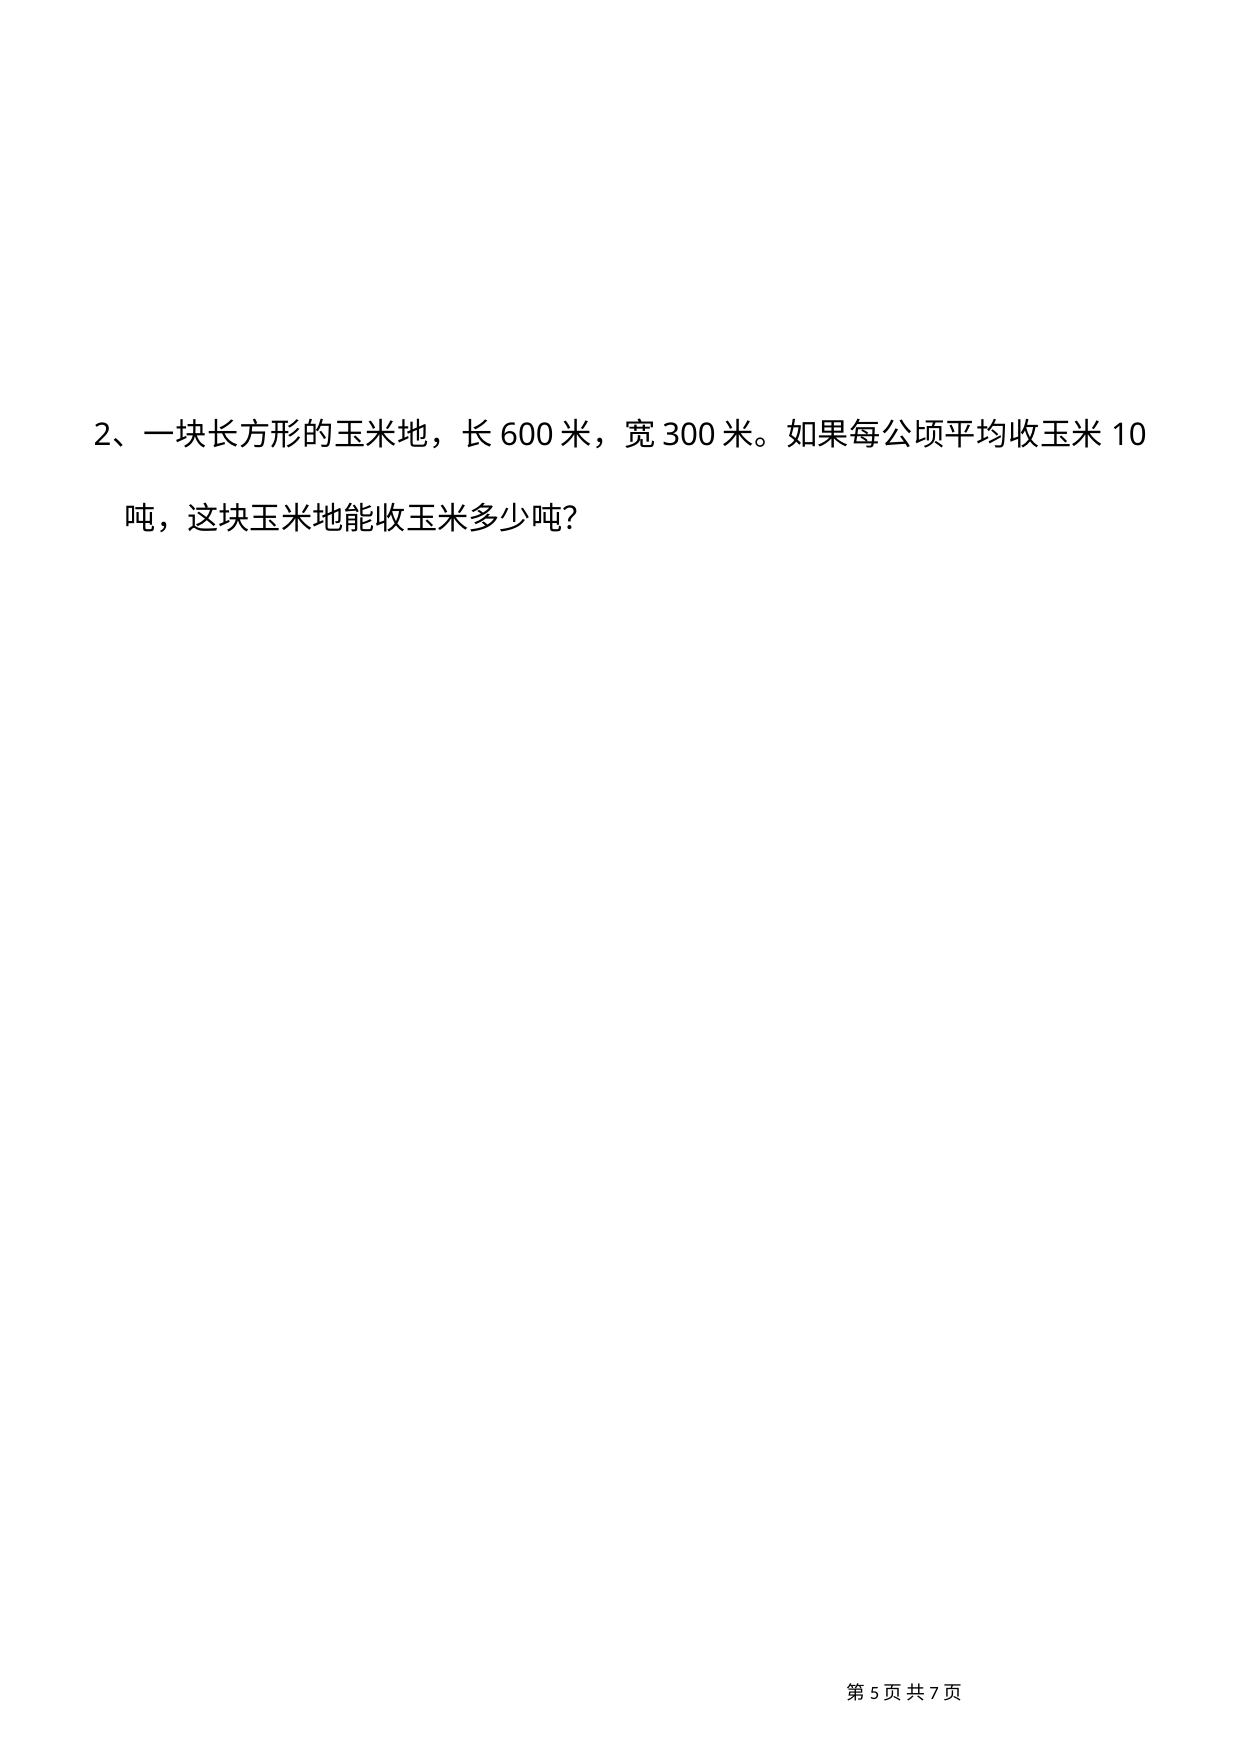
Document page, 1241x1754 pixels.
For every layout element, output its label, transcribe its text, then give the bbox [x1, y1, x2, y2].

text 2、一块长方形的玉米地，长600米，宽300米。如果每公顷平均收玉米10吨，这块玉米地能收玉米多少吨？ [93, 399, 1147, 548]
